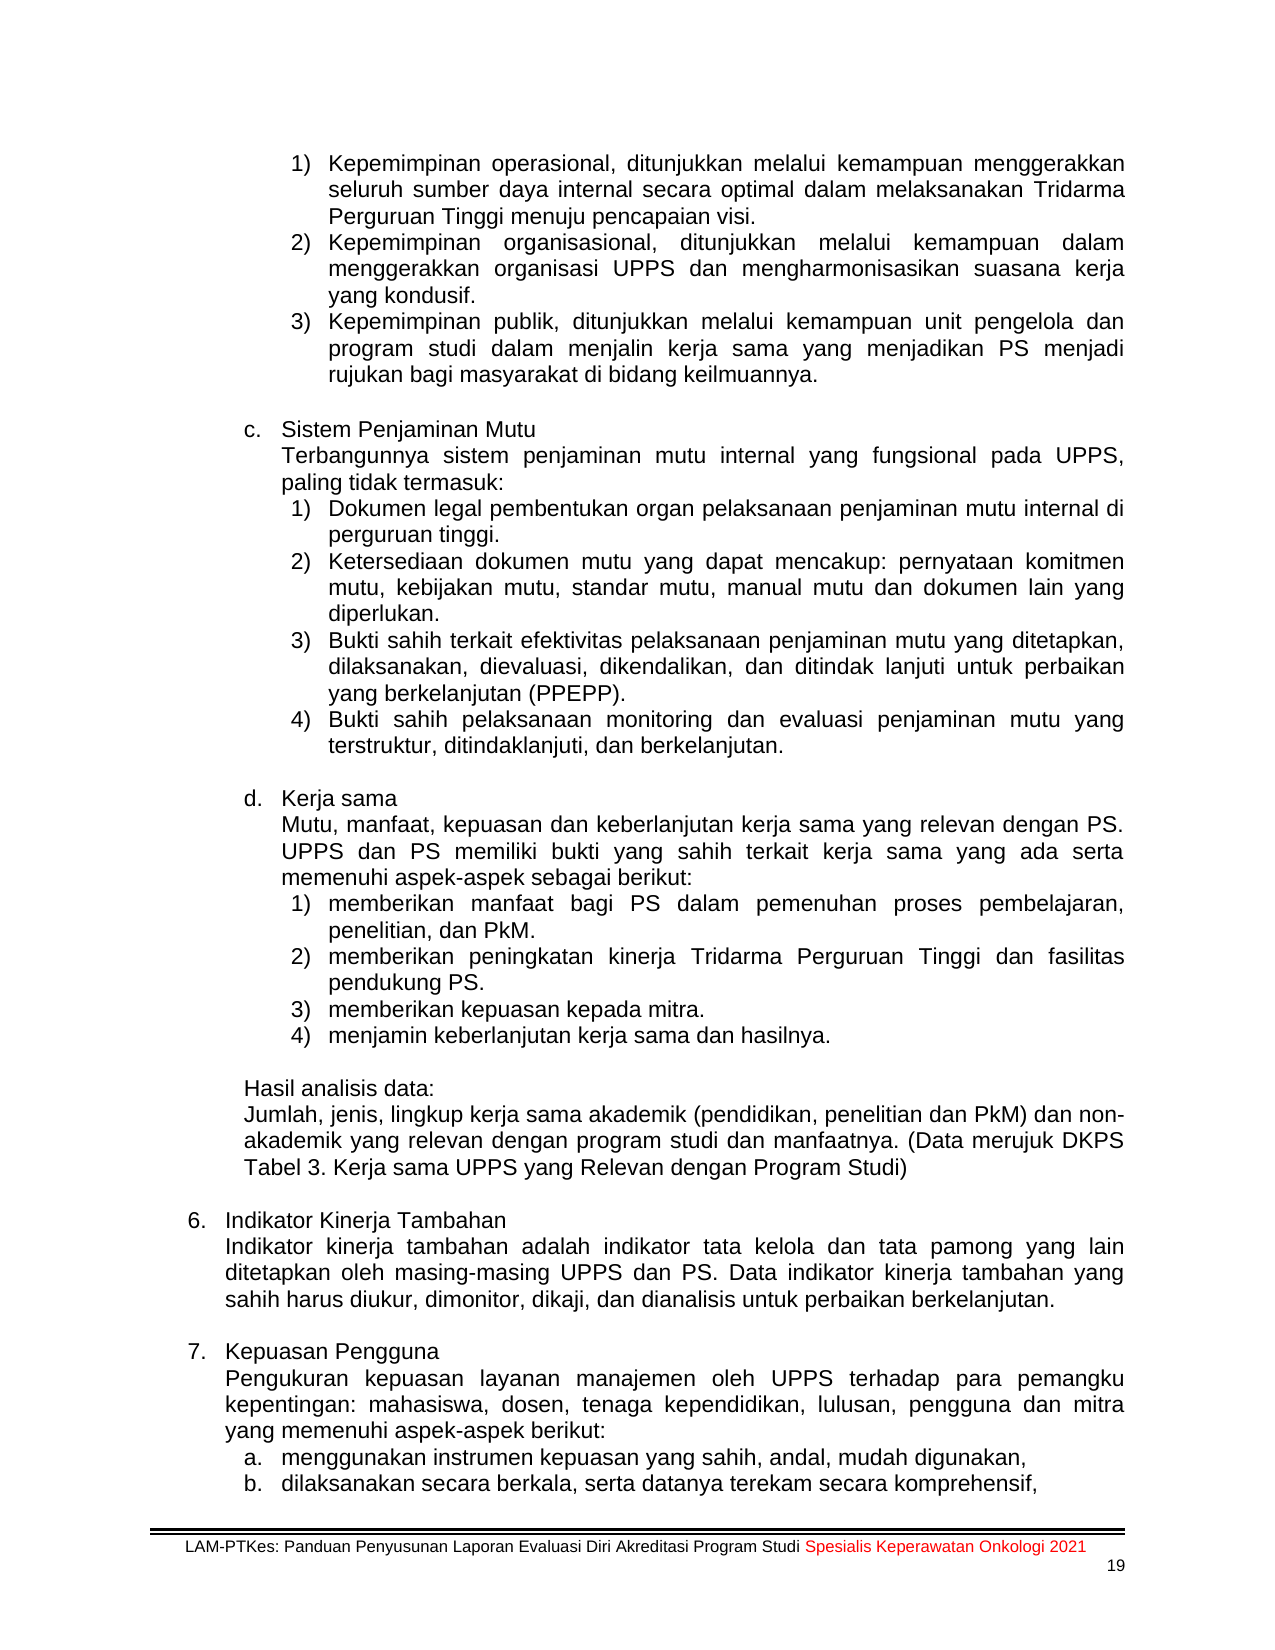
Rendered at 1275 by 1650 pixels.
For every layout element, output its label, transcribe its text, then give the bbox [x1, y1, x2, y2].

list Indikator Kinerja Tambahan [187, 1207, 1125, 1233]
text Indikator kinerja tambahan adalah indikator tata kelola dan tata pamong yang lain ditetapkan oleh masing-masing UPPS dan PS. Data indikator kinerja tambahan yang sahih harus diukur, dimonitor, dikaji, dan dianalisis untuk perbaikan berkelanjutan. [225, 1233, 1125, 1312]
list dilaksanakan secara berkala, serta datanya terekam secara komprehensif, [244, 1470, 1125, 1496]
list Kepemimpinan operasional, ditunjukkan melalui kemampuan menggerakkan seluruh sumber daya internal secara optimal dalam melaksanakan Tridarma Perguruan Tinggi menuju pencapaian visi. [291, 150, 1125, 229]
list Kepuasan Pengguna [187, 1338, 1125, 1365]
text Hasil analisis data: [244, 1075, 1125, 1101]
text Mutu, manfaat, kepuasan dan keberlanjutan kerja sama yang relevan dengan PS. UPPS dan PS memiliki bukti yang sahih terkait kerja sama yang ada serta memenuhi aspek-aspek sebagai berikut: [281, 811, 1125, 890]
text Pengukuran kepuasan layanan manajemen oleh UPPS terhadap para pemangku kepentingan: mahasiswa, dosen, tenaga kependidikan, lulusan, pengguna dan mitra yang memenuhi aspek-aspek berikut: [225, 1365, 1125, 1444]
list Bukti sahih pelaksanaan monitoring dan evaluasi penjaminan mutu yang terstruktur, ditindaklanjuti, dan berkelanjutan. [291, 706, 1125, 758]
list memberikan manfaat bagi PS dalam pemenuhan proses pembelajaran, penelitian, dan PkM. [291, 890, 1125, 943]
list memberikan peningkatan kinerja Tridarma Perguruan Tinggi dan fasilitas pendukung PS. [291, 943, 1125, 996]
list menggunakan instrumen kepuasan yang sahih, andal, mudah digunakan, [244, 1444, 1125, 1470]
list Sistem Penjaminan Mutu [244, 416, 1125, 442]
list Kerja sama [244, 785, 1125, 811]
list menjamin keberlanjutan kerja sama dan hasilnya. [291, 1022, 1125, 1048]
list Kepemimpinan publik, ditunjukkan melalui kemampuan unit pengelola dan program studi dalam menjalin kerja sama yang menjadikan PS menjadi rujukan bagi masyarakat di bidang keilmuannya. [291, 308, 1125, 387]
list memberikan kepuasan kepada mitra. [291, 996, 1125, 1022]
list Bukti sahih terkait efektivitas pelaksanaan penjaminan mutu yang ditetapkan, dilaksanakan, dievaluasi, dikendalikan, dan ditindak lanjuti untuk perbaikan yang berkelanjutan (PPEPP). [291, 627, 1125, 706]
text Jumlah, jenis, lingkup kerja sama akademik (pendidikan, penelitian dan PkM) dan non-akademik yang relevan dengan program studi dan manfaatnya. (Data merujuk DKPS Tabel 3. Kerja sama UPPS yang Relevan dengan Program Studi) [244, 1101, 1125, 1180]
list Kepemimpinan organisasional, ditunjukkan melalui kemampuan dalam menggerakkan organisasi UPPS dan mengharmonisasikan suasana kerja yang kondusif. [291, 229, 1125, 308]
list Ketersediaan dokumen mutu yang dapat mencakup: pernyataan komitmen mutu, kebijakan mutu, standar mutu, manual mutu dan dokumen lain yang diperlukan. [291, 548, 1125, 627]
list Dokumen legal pembentukan organ pelaksanaan penjaminan mutu internal di perguruan tinggi. [291, 495, 1125, 548]
text Terbangunnya sistem penjaminan mutu internal yang fungsional pada UPPS, paling tidak termasuk: [281, 442, 1125, 495]
